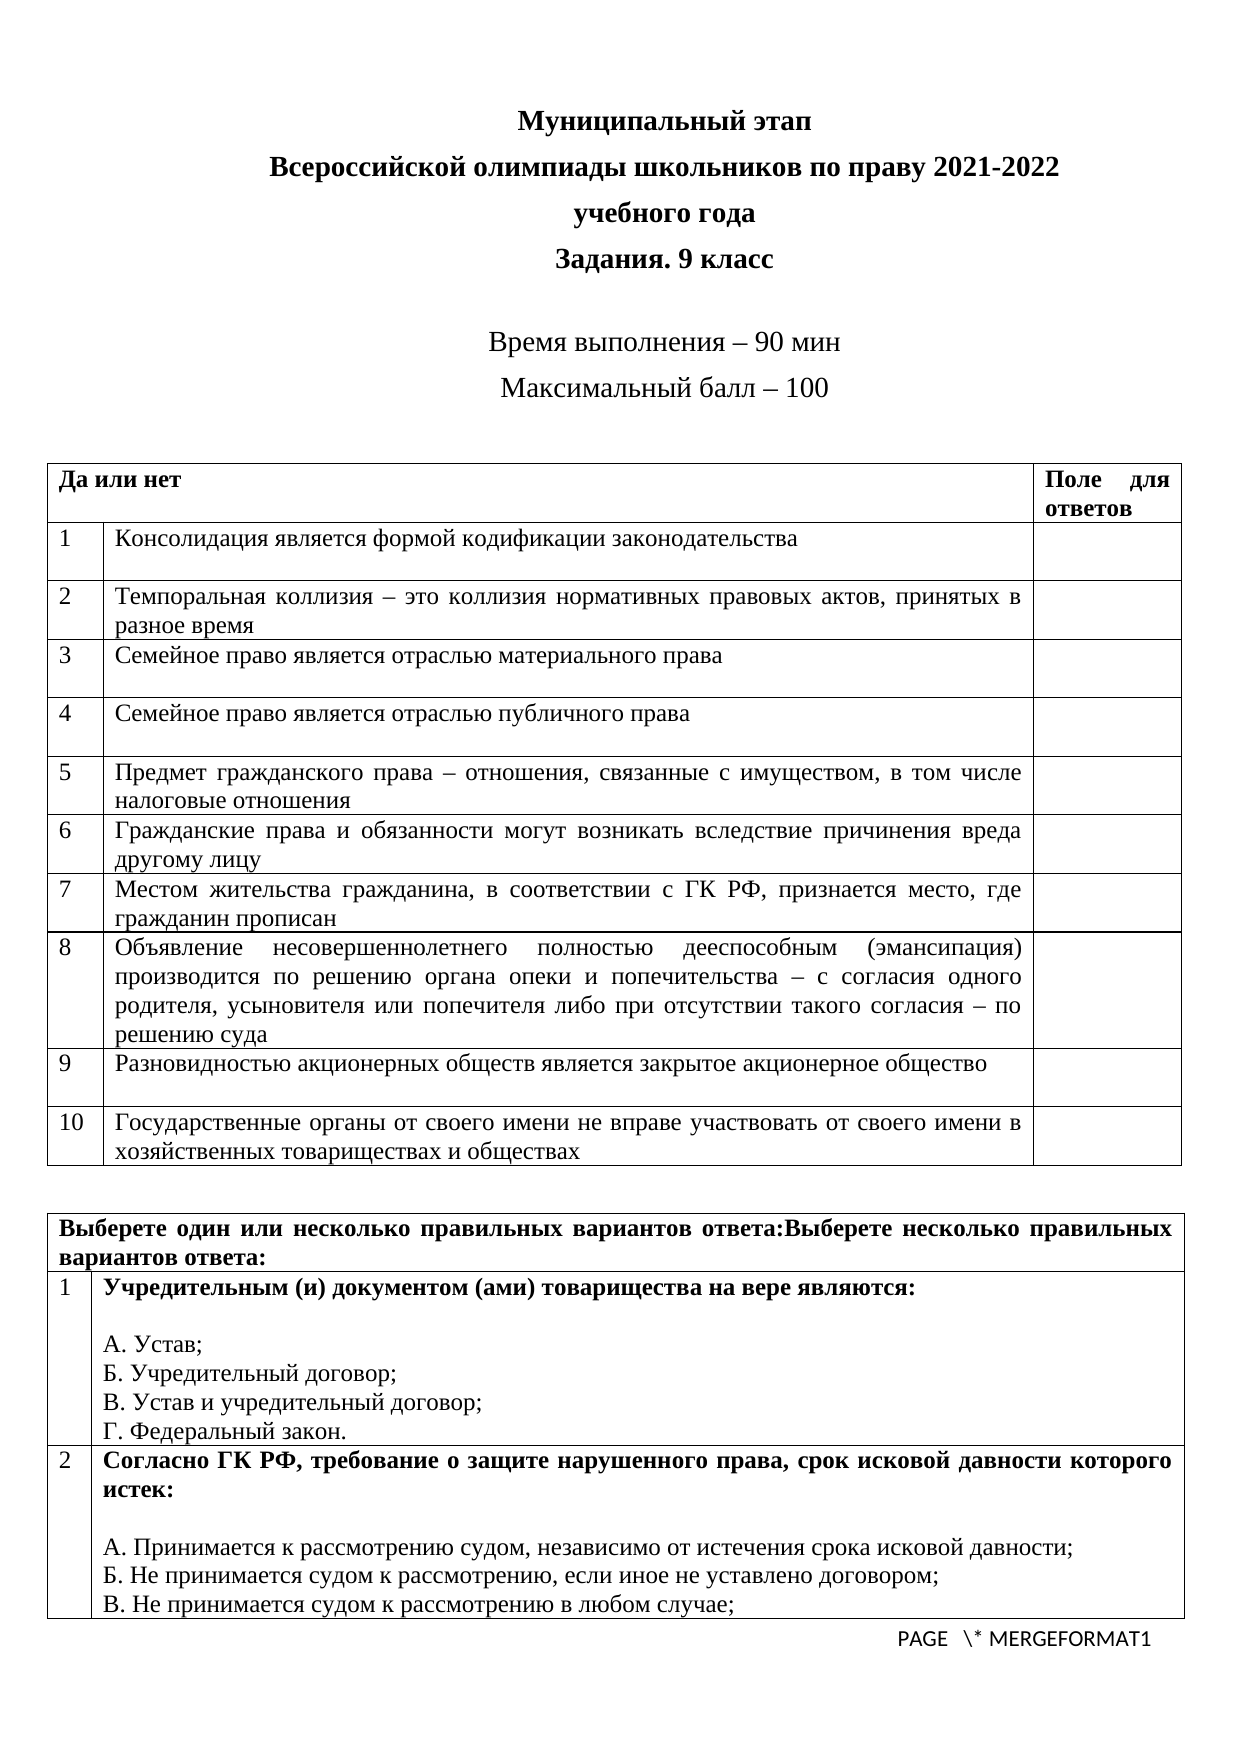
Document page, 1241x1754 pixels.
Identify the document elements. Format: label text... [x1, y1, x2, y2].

table_cell 4 [48, 698, 103, 756]
table_cell Учредительным (и) документом (ами) товарищества на вере являются: А. Устав; Б. Учредительный договор; В. Устав и учредительный договор; Г. Федеральный закон. [92, 1272, 1184, 1444]
table_cell Консолидация является формой кодификации законодательства [104, 523, 1033, 580]
table_cell Объявление несовершеннолетнего полностью дееспособным (эмансипация) производится по решению органа опеки и попечительства – с согласия одного родителя, усыновителя или попечителя либо при отсутствии такого согласия – по решению суда [104, 933, 1033, 1047]
table_cell 5 [48, 757, 103, 814]
text Задания. 9 класс [177, 242, 1152, 275]
table_cell 1 [48, 1272, 91, 1444]
table_cell 8 [48, 933, 103, 1047]
table_cell 9 [48, 1049, 103, 1106]
table_cell 6 [48, 815, 103, 873]
table_cell Семейное право является отраслью материального права [104, 640, 1033, 697]
table_cell [1034, 874, 1181, 931]
text Муниципальный этап [177, 103, 1152, 137]
table_cell [1034, 1107, 1181, 1164]
text Время выполнения – 90 мин [177, 324, 1152, 358]
table_cell [1034, 698, 1181, 756]
table_cell 7 [48, 874, 103, 931]
table_cell Семейное право является отраслью публичного права [104, 698, 1033, 756]
table_cell [1034, 757, 1181, 814]
table_header Выберете один или несколько правильных вариантов ответа:Выберете несколько правильных вариантов ответа: [48, 1214, 1184, 1271]
text учебного года [177, 196, 1152, 229]
table_cell [1034, 1049, 1181, 1106]
table_cell Гражданские права и обязанности могут возникать вследствие причинения вреда другому лицу [104, 815, 1033, 873]
table_cell [1034, 581, 1181, 639]
table_cell 3 [48, 640, 103, 697]
table_cell Государственные органы от своего имени не вправе участвовать от своего имени в хозяйственных товариществах и обществах [104, 1107, 1033, 1164]
table_cell 1 [48, 523, 103, 580]
text Максимальный балл – 100 [177, 370, 1152, 404]
table_cell [1034, 640, 1181, 697]
text Всероссийской олимпиады школьников по праву 2021-2022 [177, 149, 1152, 183]
table_cell Темпоральная коллизия – это коллизия нормативных правовых актов, принятых в разное время [104, 581, 1033, 639]
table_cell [92, 1446, 1184, 1618]
table_cell Местом жительства гражданина, в соответствии с ГК РФ, признается место, где гражданин прописан [104, 874, 1033, 931]
table_cell Разновидностью акционерных обществ является закрытое акционерное общество [104, 1049, 1033, 1106]
table_cell [1034, 815, 1181, 873]
table_cell 10 [48, 1107, 103, 1164]
table_header Поле для ответов [1034, 464, 1181, 522]
table_cell Предмет гражданского права – отношения, связанные с имуществом, в том числе налоговые отношения [104, 757, 1033, 814]
table_cell 2 [48, 581, 103, 639]
table_header Да или нет [48, 464, 1033, 522]
table_cell [1034, 933, 1181, 1047]
table_cell 2 [48, 1446, 91, 1618]
table_cell [1034, 523, 1181, 580]
